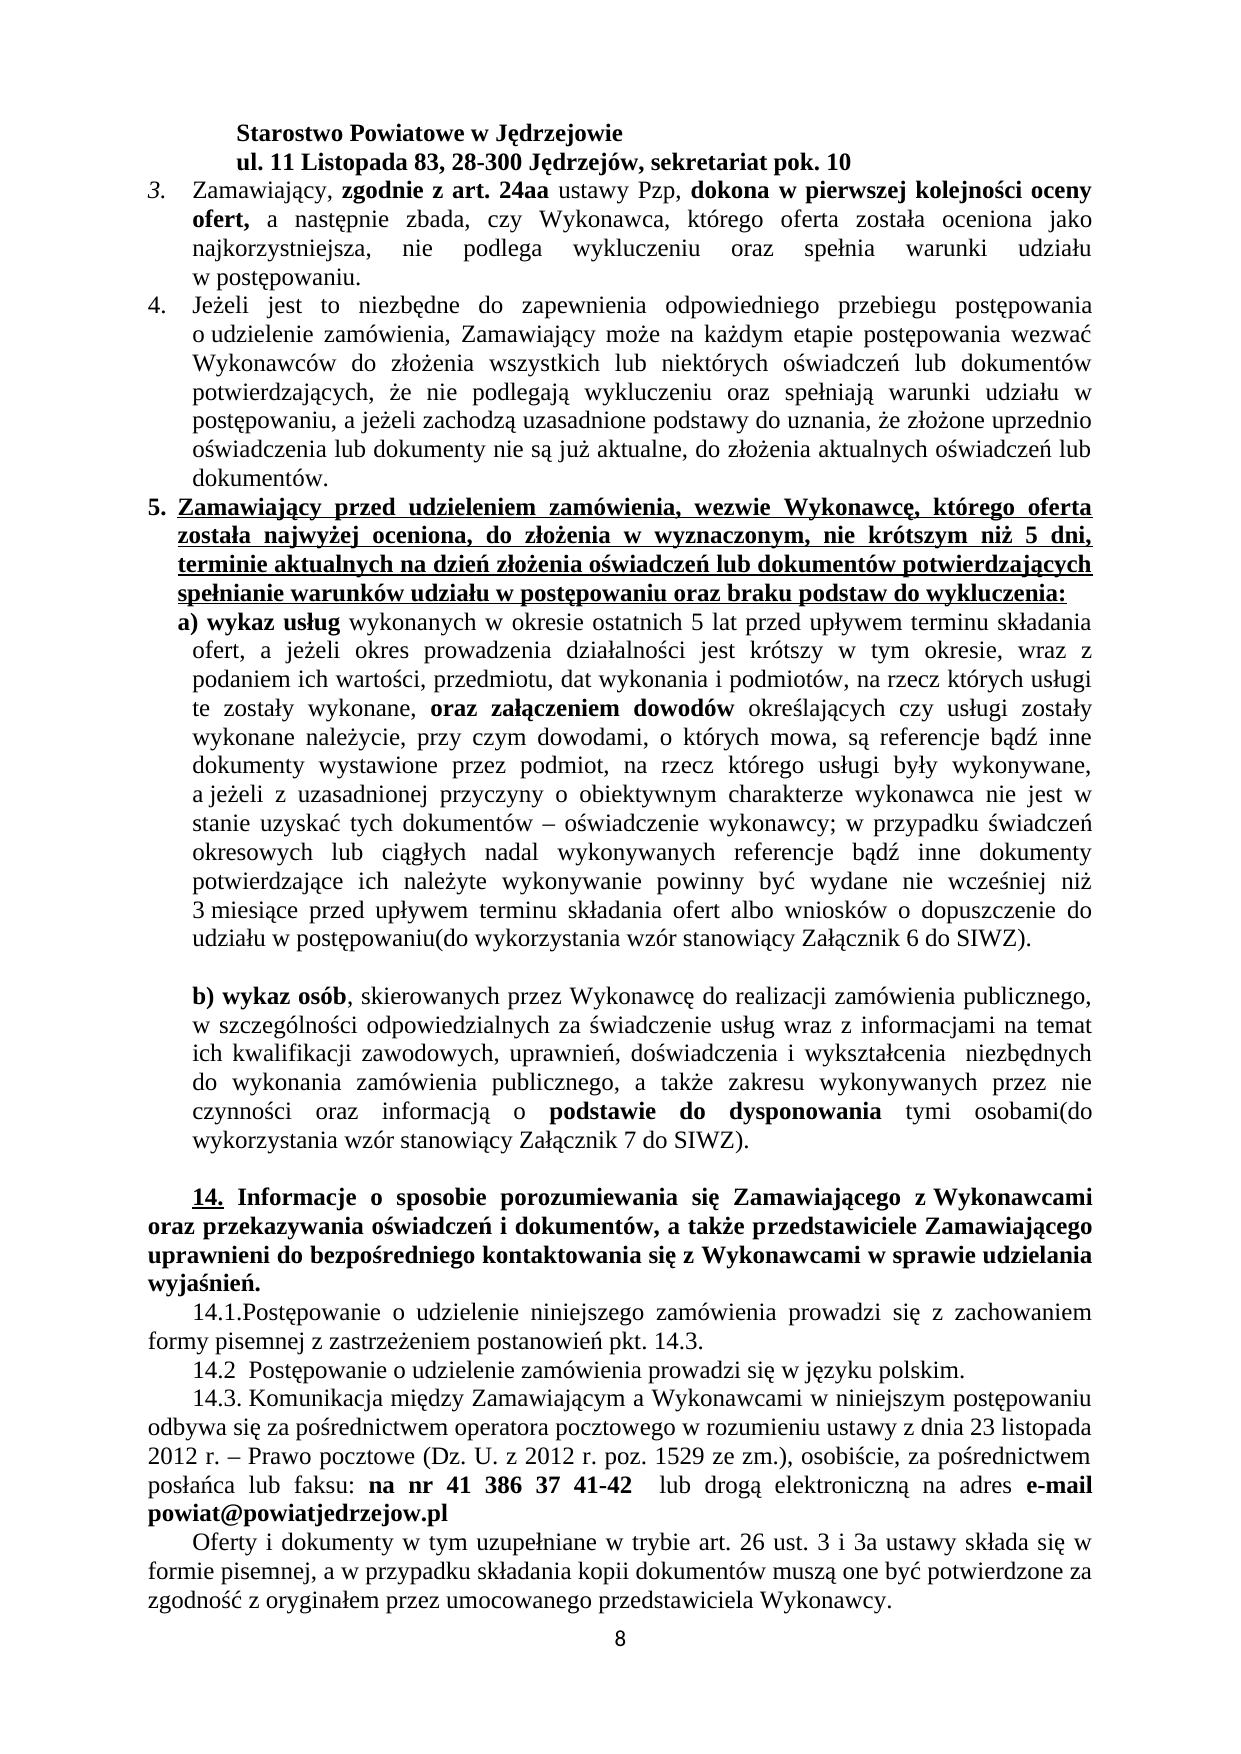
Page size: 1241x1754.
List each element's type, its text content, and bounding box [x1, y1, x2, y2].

list Zamawiający przed udzieleniem zamówienia, wezwie Wykonawcę, którego oferta została najwyżej oceniona, do złożenia w wyznaczonym, nie krótszym niż 5 dni, terminie aktualnych na dzień złożenia oświadczeń lub dokumentów potwierdzających spełnianie warunków udziału w postępowaniu oraz braku podstaw do wykluczenia: [148, 492, 1093, 607]
text Oferty i dokumenty w tym uzupełniane w trybie art. 26 ust. 3 i 3a ustawy składa się w formie pisemnej, a w przypadku składania kopii dokumentów muszą one być potwierdzone za zgodność z oryginałem przez umocowanego przedstawiciela Wykonawcy. [148, 1527, 1093, 1613]
text ul. 11 Listopada 83, 28-300 Jędrzejów, sekretariat pok. 10 [236, 147, 1093, 176]
text 14.2 Postępowanie o udzielenie zamówienia prowadzi się w języku polskim. [148, 1355, 1093, 1383]
list Jeżeli jest to niezbędne do zapewnienia odpowiedniego przebiegu postępowania o udzielenie zamówienia, Zamawiający może na każdym etapie postępowania wezwać Wykonawców do złożenia wszystkich lub niektórych oświadczeń lub dokumentów potwierdzających, że nie podlegają wykluczeniu oraz spełniają warunki udziału w postępowaniu, a jeżeli zachodzą uzasadnione podstawy do uznania, że złożone uprzednio oświadczenia lub dokumenty nie są już aktualne, do złożenia aktualnych oświadczeń lub dokumentów. [148, 291, 1093, 492]
text 14.1.Postępowanie o udzielenie niniejszego zamówienia prowadzi się z zachowaniem formy pisemnej z zastrzeżeniem postanowień pkt. 14.3. [148, 1297, 1093, 1355]
text 14.3. Komunikacja między Zamawiającym a Wykonawcami w niniejszym postępowaniu odbywa się za pośrednictwem operatora pocztowego w rozumieniu ustawy z dnia 23 listopada 2012 r. – Prawo pocztowe (Dz. U. z 2012 r. poz. 1529 ze zm.), osobiście, za pośrednictwem posłańca lub faksu: na nr 41 386 37 41-42 lub drogą elektroniczną na adres e-mail powiat@powiatjedrzejow.pl [148, 1383, 1093, 1527]
text b) wykaz osób, skierowanych przez Wykonawcę do realizacji zamówienia publicznego, w szczególności odpowiedzialnych za świadczenie usług wraz z informacjami na temat ich kwalifikacji zawodowych, uprawnień, doświadczenia i wykształcenia niezbędnych do wykonania zamówienia publicznego, a także zakresu wykonywanych przez nie czynności oraz informacją o podstawie do dysponowania tymi osobami(do wykorzystania wzór stanowiący Załącznik 7 do SIWZ). [192, 981, 1093, 1153]
text Starostwo Powiatowe w Jędrzejowie [236, 118, 1093, 147]
text 14. Informacje o sposobie porozumiewania się Zamawiającego z Wykonawcami oraz przekazywania oświadczeń i dokumentów, a także przedstawiciele Zamawiającego uprawnieni do bezpośredniego kontaktowania się z Wykonawcami w sprawie udzielania wyjaśnień. [148, 1182, 1093, 1297]
text a) wykaz usług wykonanych w okresie ostatnich 5 lat przed upływem terminu składania ofert, a jeżeli okres prowadzenia działalności jest krótszy w tym okresie, wraz z podaniem ich wartości, przedmiotu, dat wykonania i podmiotów, na rzecz których usługi te zostały wykonane, oraz załączeniem dowodów określających czy usługi zostały wykonane należycie, przy czym dowodami, o których mowa, są referencje bądź inne dokumenty wystawione przez podmiot, na rzecz którego usługi były wykonywane, a jeżeli z uzasadnionej przyczyny o obiektywnym charakterze wykonawca nie jest w stanie uzyskać tych dokumentów – oświadczenie wykonawcy; w przypadku świadczeń okresowych lub ciągłych nadal wykonywanych referencje bądź inne dokumenty potwierdzające ich należyte wykonywanie powinny być wydane nie wcześniej niż 3 miesiące przed upływem terminu składania ofert albo wniosków o dopuszczenie do udziału w postępowaniu(do wykorzystania wzór stanowiący Załącznik 6 do SIWZ). [177, 607, 1093, 952]
list Zamawiający, zgodnie z art. 24aa ustawy Pzp, dokona w pierwszej kolejności oceny ofert, a następnie zbada, czy Wykonawca, którego oferta została oceniona jako najkorzystniejsza, nie podlega wykluczeniu oraz spełnia warunki udziału w postępowaniu. [148, 176, 1093, 291]
